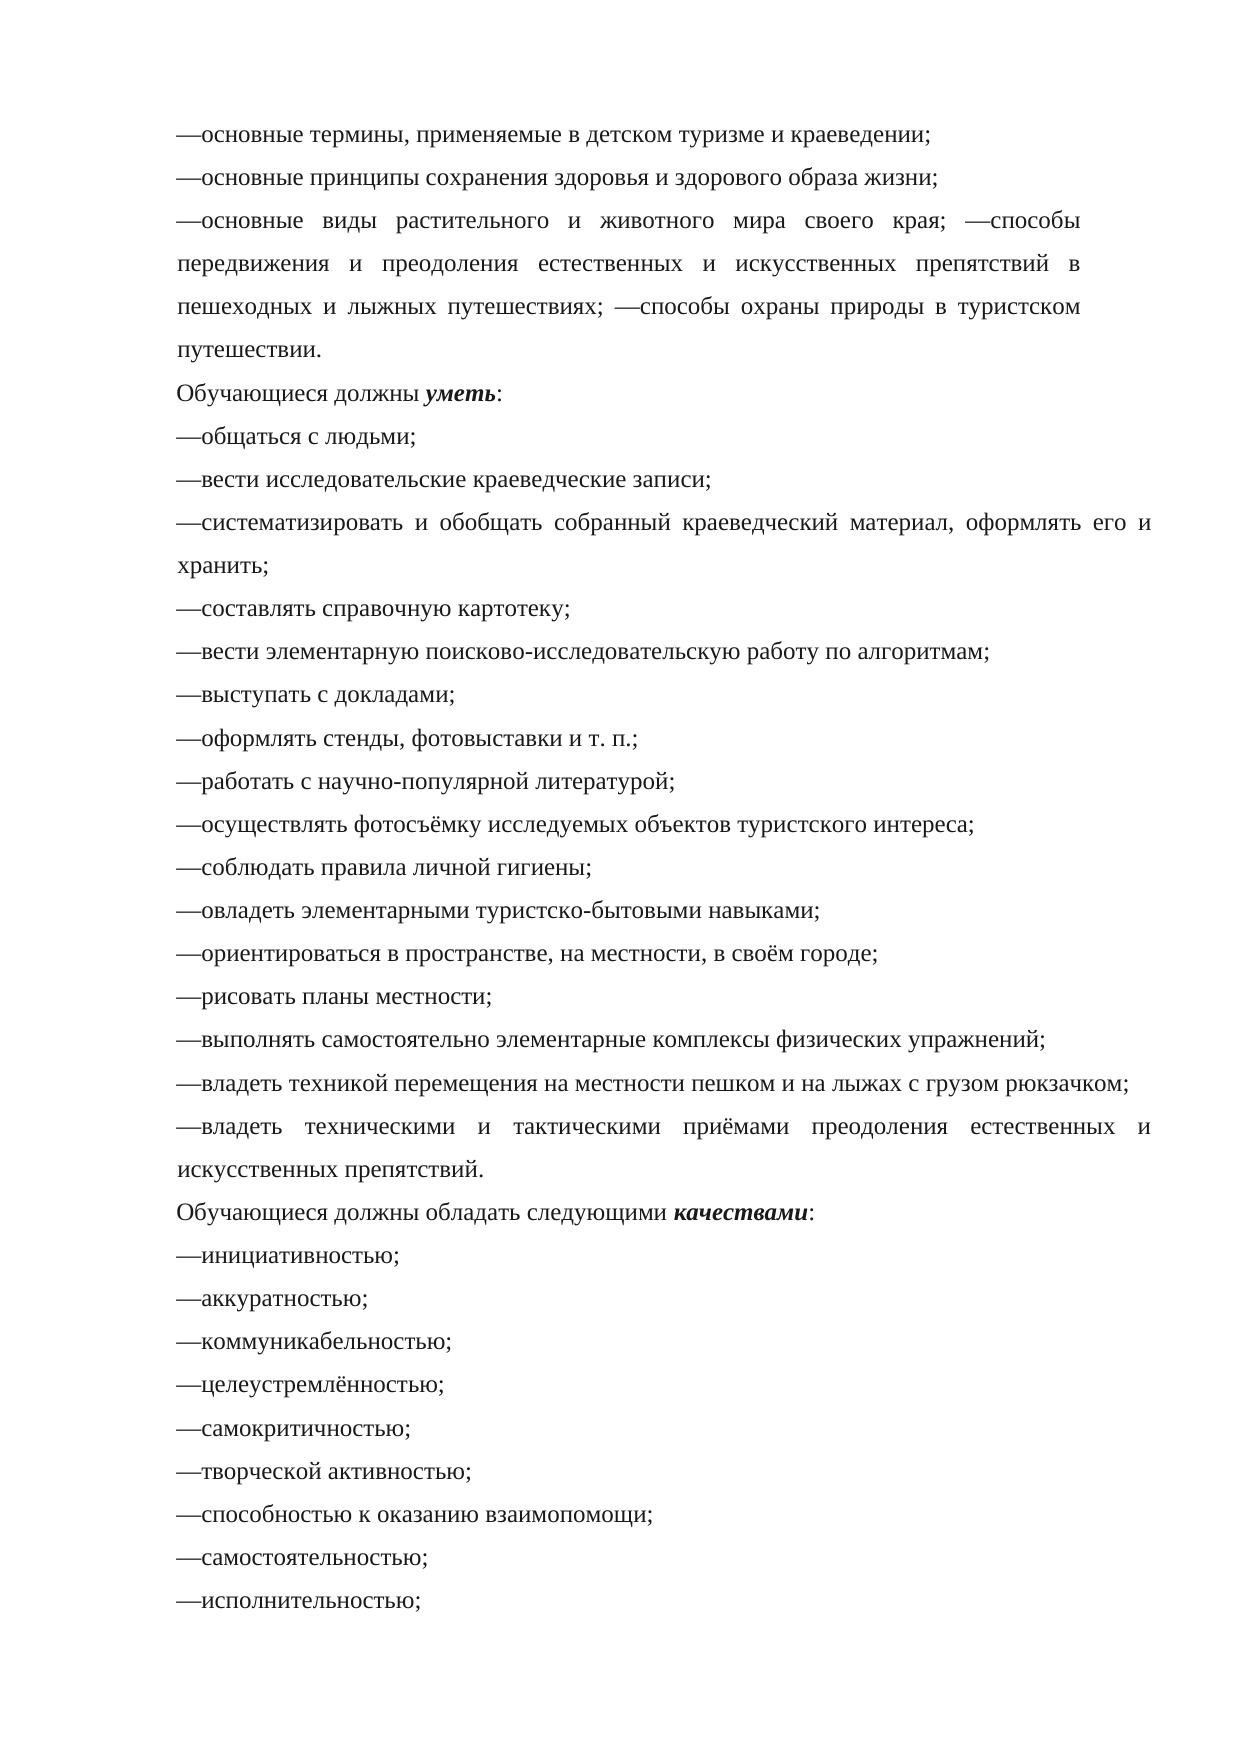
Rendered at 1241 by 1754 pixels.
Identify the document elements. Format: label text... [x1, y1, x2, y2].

text —исполнительностью; [176, 1585, 1152, 1614]
text —коммуникабельностью; [176, 1326, 1152, 1355]
text —соблюдать правила личной гигиены; [176, 852, 1152, 881]
text —выполнять самостоятельно элементарные комплексы физических упражнений; [176, 1024, 1152, 1053]
text —ориентироваться в пространстве, на местности, в своём городе; [176, 938, 1152, 967]
text —работать с научно-популярной литературой; [176, 766, 1152, 794]
text —основные виды растительного и животного мира своего края; —способы передвижения и преодоления естественных и искусственных препятствий в пешеходных и лыжных путешествиях; —способы охраны природы в туристском путешествии. [176, 205, 1081, 363]
text —составлять справочную картотеку; [176, 593, 1152, 622]
text —основные принципы сохранения здоровья и здорового образа жизни; [176, 162, 1152, 191]
text —рисовать планы местности; [176, 981, 1152, 1010]
text —вести исследовательские краеведческие записи; [176, 464, 1152, 493]
text —самостоятельностью; [176, 1542, 1152, 1571]
text Обучающиеся должны обладать следующими качествами: [176, 1197, 1152, 1226]
text —овладеть элементарными туристско-бытовыми навыками; [176, 895, 1152, 924]
text —владеть техническими и тактическими приёмами преодоления естественных и искусственных препятствий. [176, 1111, 1152, 1183]
text —выступать с докладами; [176, 679, 1152, 708]
text —целеустремлённостью; [176, 1369, 1152, 1398]
text —систематизировать и обобщать собранный краеведческий материал, оформлять его и хранить; [176, 507, 1152, 579]
text —оформлять стенды, фотовыставки и т. п.; [176, 723, 1152, 751]
text —инициативностью; [176, 1240, 1152, 1269]
text —владеть техникой перемещения на местности пешком и на лыжах с грузом рюкзачком; [176, 1068, 1152, 1096]
text —осуществлять фотосъёмку исследуемых объектов туристского интереса; [176, 809, 1152, 838]
text —основные термины, применяемые в детском туризме и краеведении; [176, 119, 1152, 148]
text —аккуратностью; [176, 1283, 1152, 1312]
text —общаться с людьми; [176, 421, 1152, 449]
text —способностью к оказанию взаимопомощи; [176, 1499, 1152, 1528]
text Обучающиеся должны уметь: [176, 378, 1152, 406]
text —самокритичностью; [176, 1413, 1152, 1441]
text —творческой активностью; [176, 1456, 1152, 1484]
text —вести элементарную поисково-исследовательскую работу по алгоритмам; [176, 636, 1152, 665]
